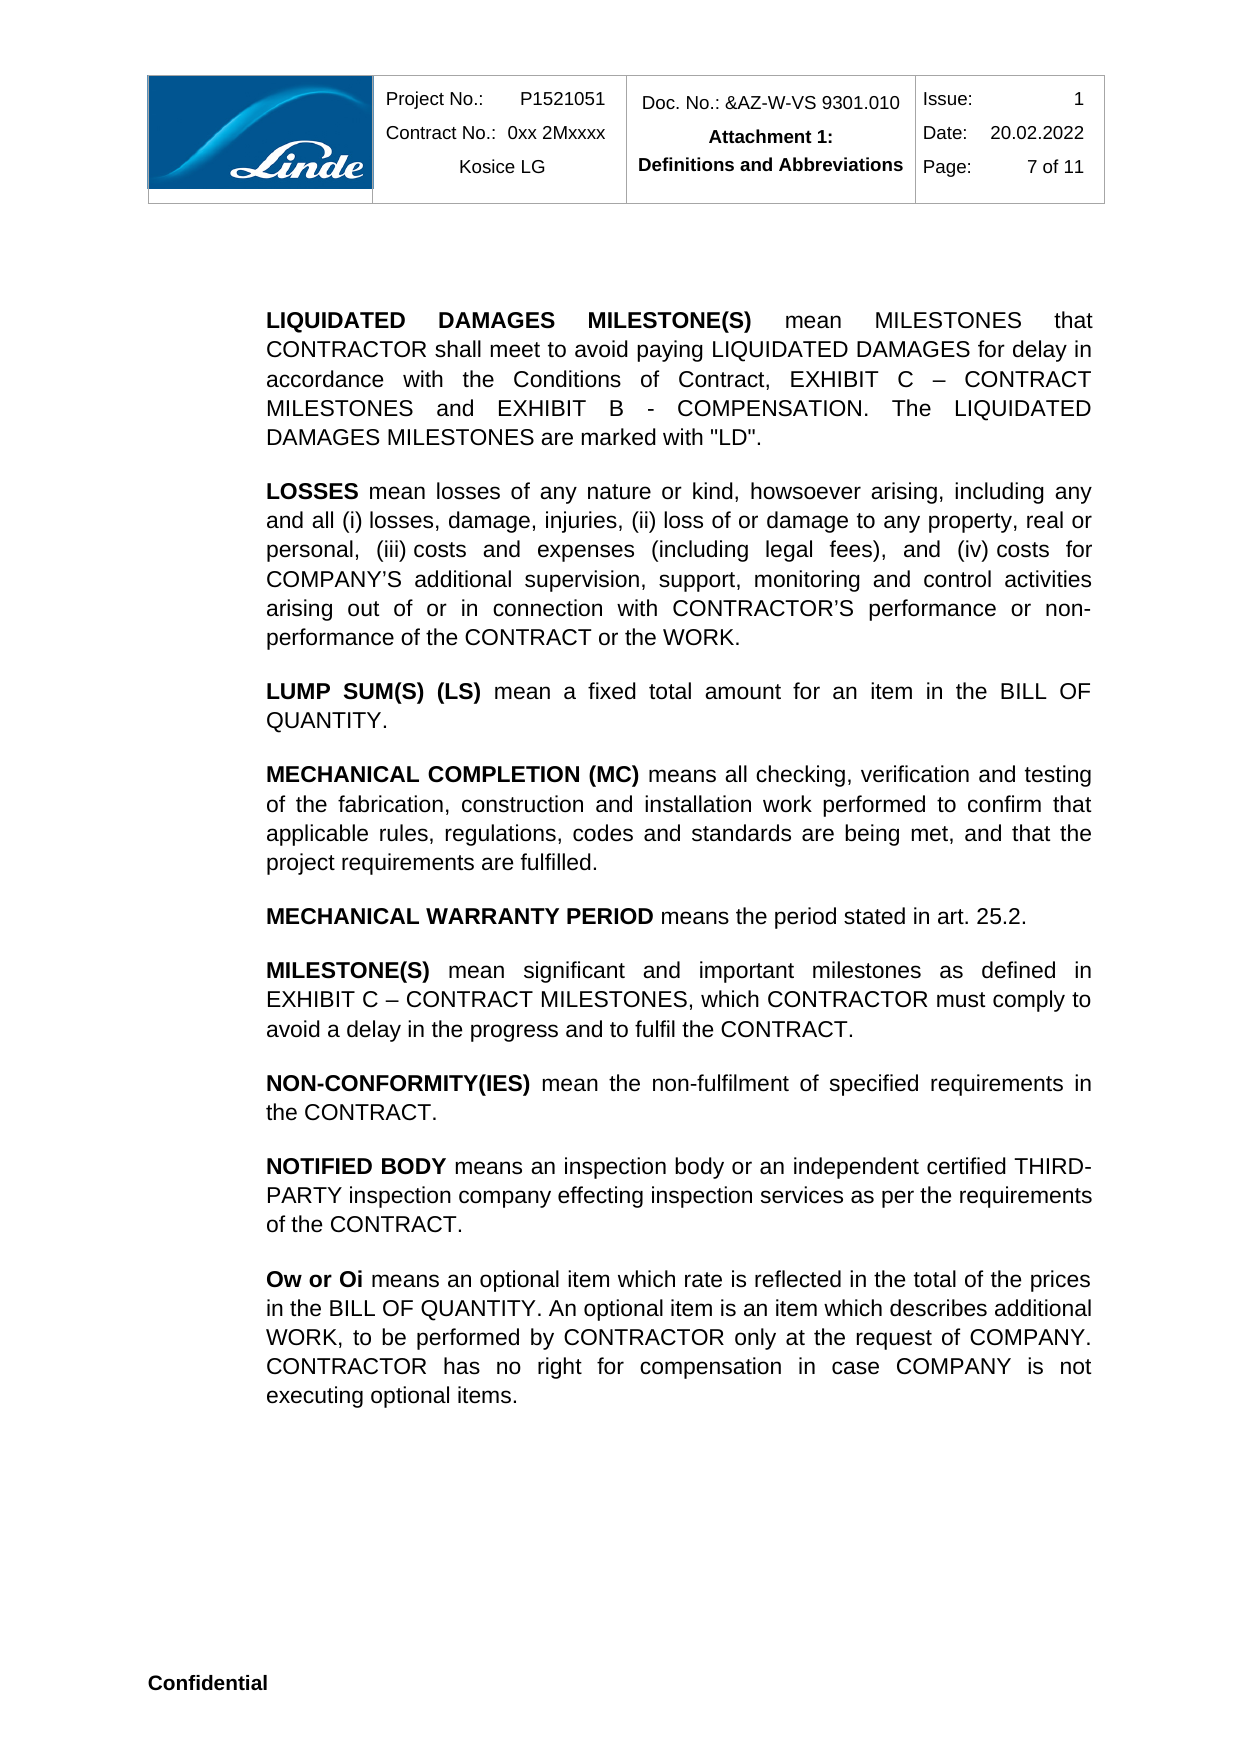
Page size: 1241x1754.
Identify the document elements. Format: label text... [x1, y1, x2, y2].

text NOTIFIED BODY means an inspection body or an independent certified THIRD- PARTY inspection company effecting inspection services as per the requirements of the CONTRACT. [266, 1151, 1092, 1239]
picture [149, 76, 372, 189]
text MECHANICAL WARRANTY PERIOD means the period stated in art. 25.2. [266, 901, 1092, 930]
text MECHANICAL COMPLETION (MC) means all checking, verification and testing of the fabrication, construction and installation work performed to confirm that applicable rules, regulations, codes and standards are being met, and that the project requirements are fulfilled. [266, 759, 1092, 876]
text LUMP SUM(S) (LS) mean a fixed total amount for an item in the BILL OF QUANTITY. [266, 676, 1092, 734]
text LOSSES mean losses of any nature or kind, howsoever arising, including any and all (i) losses, damage, injuries, (ii) loss of or damage to any property, real or personal, (iii) costs and expenses (including legal fees), and (iv) costs for COMPANY’S additional supervision, support, monitoring and control activities arising out of or in connection with CONTRACTOR’S performance or non-performance of the CONTRACT or the WORK. [266, 476, 1092, 651]
text Ow or Oi means an optional item which rate is reflected in the total of the prices in the BILL OF QUANTITY. An optional item is an item which describes additional WORK, to be performed by CONTRACTOR only at the request of COMPANY. CONTRACTOR has no right for compensation in case COMPANY is not executing optional items. [266, 1264, 1092, 1409]
text MILESTONE(S) mean significant and important milestones as defined in EXHIBIT C – CONTRACT MILESTONES, which CONTRACTOR must comply to avoid a delay in the progress and to fulfil the CONTRACT. [266, 955, 1092, 1043]
text NON-CONFORMITY(IES) mean the non-fulfilment of specified requirements in the CONTRACT. [266, 1068, 1092, 1126]
text LIQUIDATED DAMAGES MILESTONE(S) mean MILESTONES that CONTRACTOR shall meet to avoid paying LIQUIDATED DAMAGES for delay in accordance with the Conditions of Contract, EXHIBIT C – CONTRACT MILESTONES and EXHIBIT B - COMPENSATION. The LIQUIDATED DAMAGES MILESTONES are marked with "LD". [266, 305, 1092, 451]
